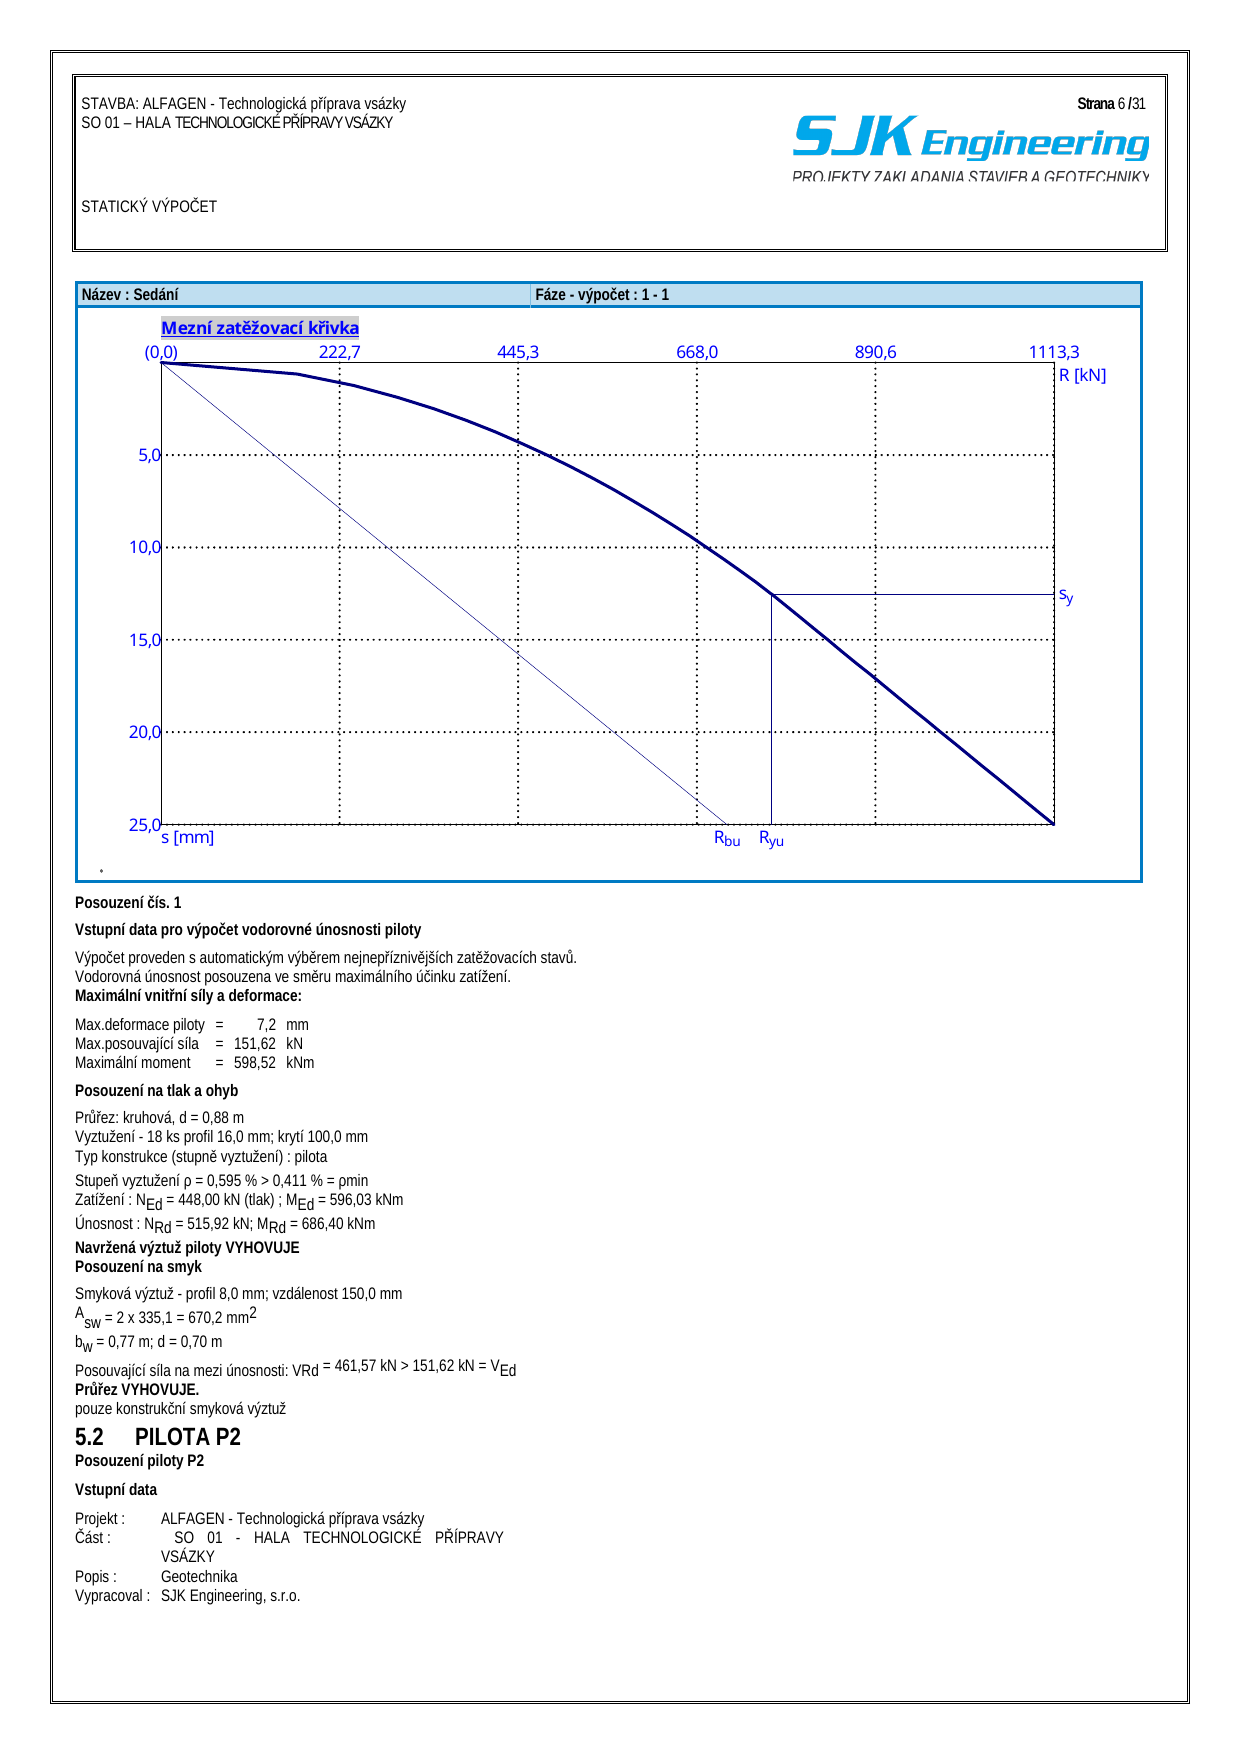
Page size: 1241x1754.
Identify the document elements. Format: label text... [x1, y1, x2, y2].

table_cell [78, 308, 1140, 880]
table_cell Maximální moment [75, 1053, 215, 1072]
text Posouzení piloty P2 [75, 1451, 1165, 1470]
text Posouvající síla na mezi únosnosti: VRd = 461,57 kN > 151,62 kN = VEd [75, 1356, 1165, 1380]
table_header 7,2 [234, 1015, 286, 1034]
text Výpočet proveden s automatickým výběrem nejnepříznivějších zatěžovacích stavů. [75, 948, 1165, 967]
table_cell kNm [286, 1053, 325, 1072]
picture [792, 115, 1149, 182]
text Typ konstrukce (stupně vyztužení) : pilota [75, 1146, 1165, 1166]
picture [1134, 140, 1143, 151]
text Průřez: kruhová, d = 0,88 m [75, 1108, 1165, 1127]
table_cell = [215, 1034, 234, 1053]
text Únosnost : NRd = 515,92 kN; MRd = 686,40 kNm [75, 1213, 1165, 1237]
table_cell SO 01 - HALA TECHNOLOGICKÉ PŘÍPRAVY VSÁZKY [161, 1528, 514, 1566]
text Posouzení na tlak a ohyb [75, 1081, 1165, 1100]
table_cell Popis : [75, 1566, 161, 1586]
table_cell Část : [75, 1528, 161, 1566]
text Průřez VYHOVUJE. [75, 1380, 1165, 1399]
text Vstupní data [75, 1480, 1165, 1499]
text Posouzení na smyk [75, 1257, 1165, 1276]
text Zatížení : NEd = 448,00 kN (tlak) ; MEd = 596,03 kNm [75, 1189, 1165, 1213]
table_header Fáze - výpočet : 1 - 1 [531, 284, 1140, 305]
table_cell Max.posouvající síla [75, 1034, 215, 1053]
text Maximální vnitřní síly a deformace: [75, 986, 1165, 1005]
table_header Projekt : [75, 1509, 161, 1528]
text Navržená výztuž piloty VYHOVUJE [75, 1237, 1165, 1257]
text bw = 0,77 m; d = 0,70 m [75, 1332, 1165, 1356]
table_cell kN [286, 1034, 325, 1053]
text Vodorovná únosnost posouzena ve směru maximálního účinku zatížení. [75, 967, 1165, 986]
table_cell = [215, 1053, 234, 1072]
table_header = [215, 1015, 234, 1034]
table_header mm [286, 1015, 325, 1034]
table_cell SJK Engineering, s.r.o. [161, 1586, 514, 1605]
table_header Max.deformace piloty [75, 1015, 215, 1034]
table_cell 598,52 [234, 1053, 286, 1072]
picture [889, 115, 908, 131]
text Asw = 2 x 335,1 = 670,2 mm2 [75, 1303, 1165, 1332]
text Stupeň vyztužení ρ = 0,595 % > 0,411 % = ρmin [75, 1166, 1165, 1189]
table_cell Geotechnika [161, 1566, 514, 1586]
text Vstupní data pro výpočet vodorovné únosnosti piloty [75, 920, 1165, 939]
table_cell 151,62 [234, 1034, 286, 1053]
text Smyková výztuž - profil 8,0 mm; vzdálenost 150,0 mm [75, 1284, 1165, 1303]
text Posouzení čís. 1 [75, 893, 1165, 912]
table_header Název : Sedání [78, 284, 530, 305]
text Vyztužení - 18 ks profil 16,0 mm; krytí 100,0 mm [75, 1127, 1165, 1146]
table_header ALFAGEN - Technologická příprava vsázky [161, 1509, 514, 1528]
text pouze konstrukční smyková výztuž [75, 1399, 1165, 1418]
subtitle PILOTA P2 [75, 1422, 1165, 1451]
table_cell Vypracoval : [75, 1586, 161, 1605]
